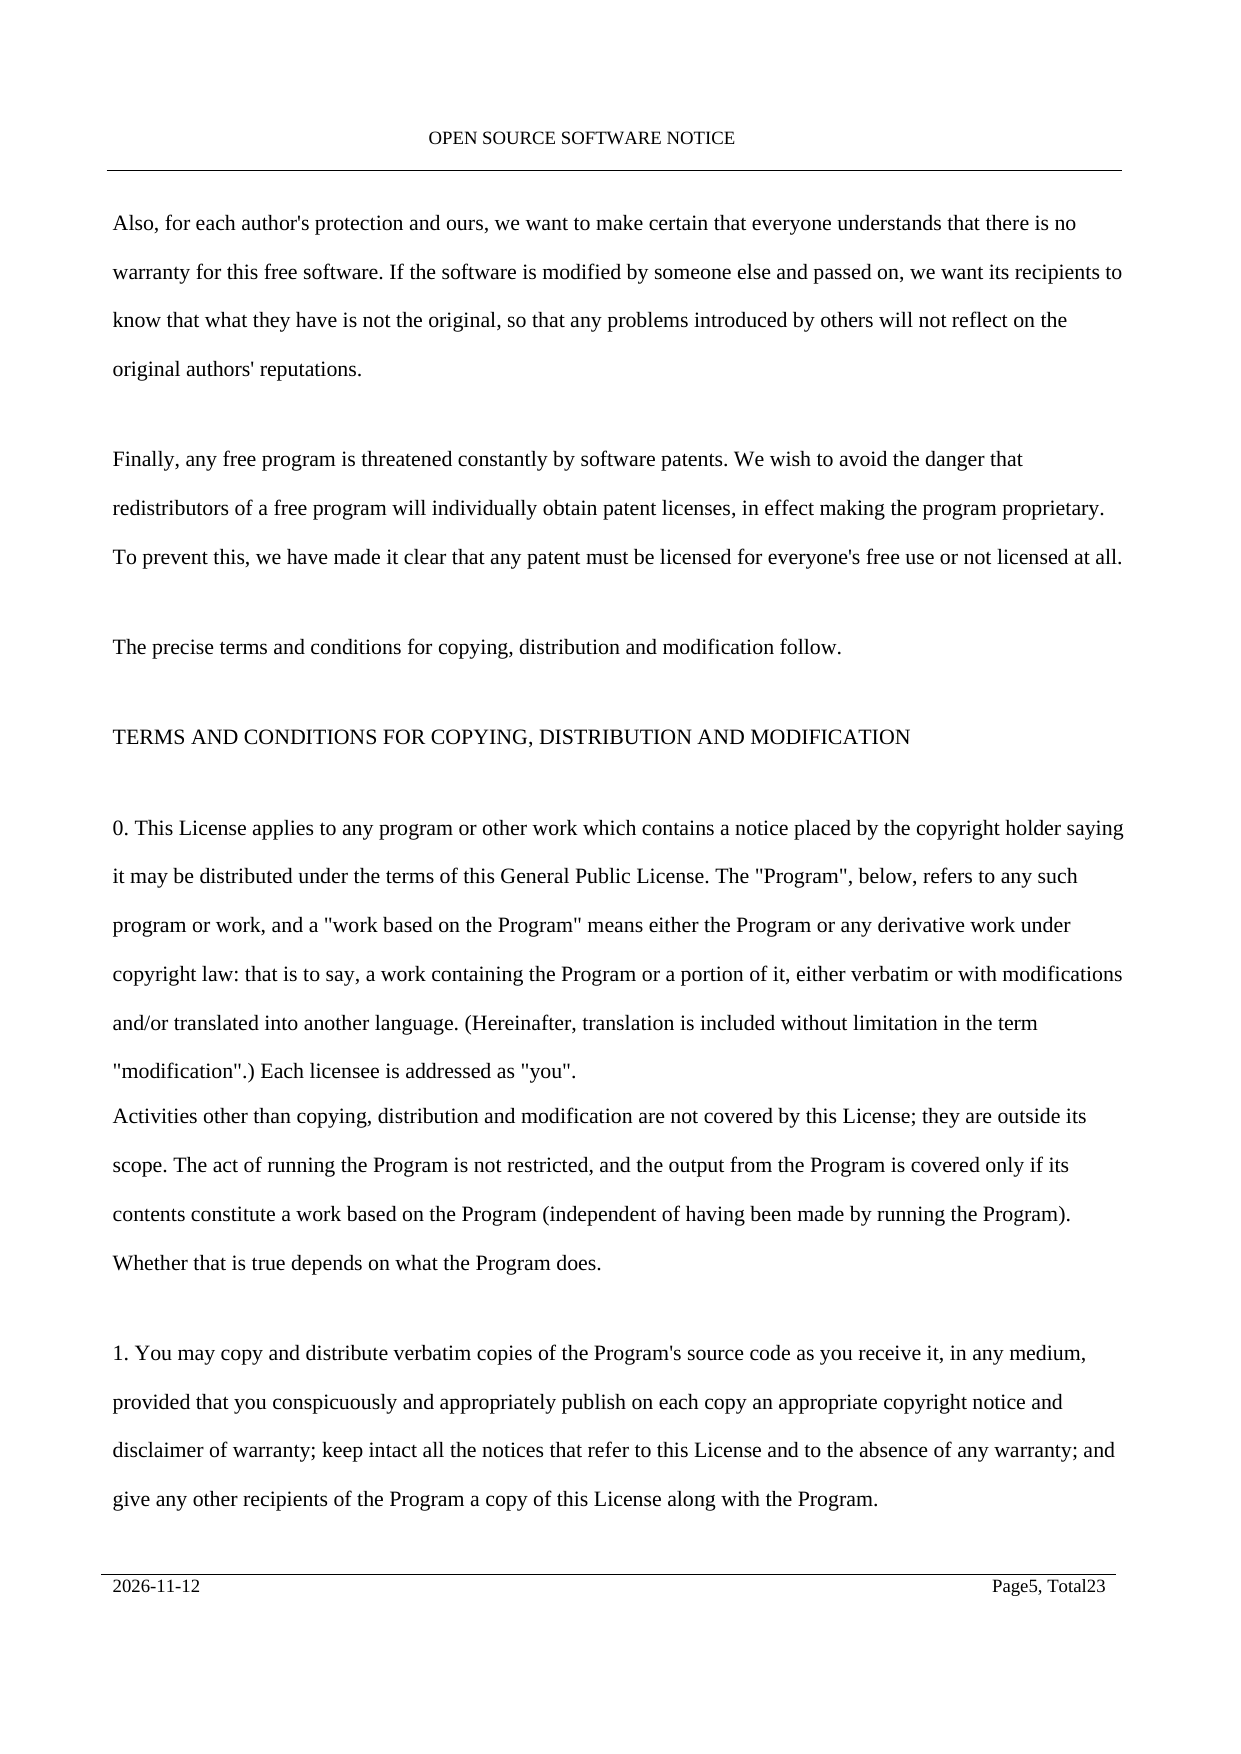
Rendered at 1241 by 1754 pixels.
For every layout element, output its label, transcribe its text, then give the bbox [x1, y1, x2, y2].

text The precise terms and conditions for copying, distribution and modification follow. [112, 631, 1128, 663]
text Finally, any free program is threatened constantly by software patents. We wish to avoid the danger that redistributors of a free program will individually obtain patent licenses, in effect making the program proprietary. To prevent this, we have made it clear that any patent must be licensed for everyone's free use or not licensed at all. [112, 443, 1128, 573]
text 0. This License applies to any program or other work which contains a notice placed by the copyright holder saying it may be distributed under the terms of this General Public License. The "Program", below, refers to any such program or work, and a "work based on the Program" means either the Program or any derivative work under copyright law: that is to say, a work containing the Program or a portion of it, either verbatim or with modifications and/or translated into another language. (Hereinafter, translation is included without limitation in the term "modification".) Each licensee is addressed as "you". [112, 811, 1128, 1087]
text Activities other than copying, distribution and modification are not covered by this License; they are outside its scope. The act of running the Program is not restricted, and the output from the Program is covered only if its contents constitute a work based on the Program (independent of having been made by running the Program). Whether that is true depends on what the Program does. [112, 1100, 1128, 1278]
text 1. You may copy and distribute verbatim copies of the Program's source code as you receive it, in any medium, provided that you conspicuously and appropriately publish on each copy an appropriate copyright notice and disclaimer of warranty; keep intact all the notices that refer to this License and to the absence of any warranty; and give any other recipients of the Program a copy of this License along with the Program. [112, 1336, 1128, 1515]
text TERMS AND CONDITIONS FOR COPYING, DISTRIBUTION AND MODIFICATION [112, 721, 1128, 753]
text Also, for each author's protection and ours, we want to make certain that everyone understands that there is no warranty for this free software. If the software is modified by someone else and passed on, we want its recipients to know that what they have is not the original, so that any problems introduced by others will not reflect on the original authors' reputations. [112, 206, 1128, 385]
